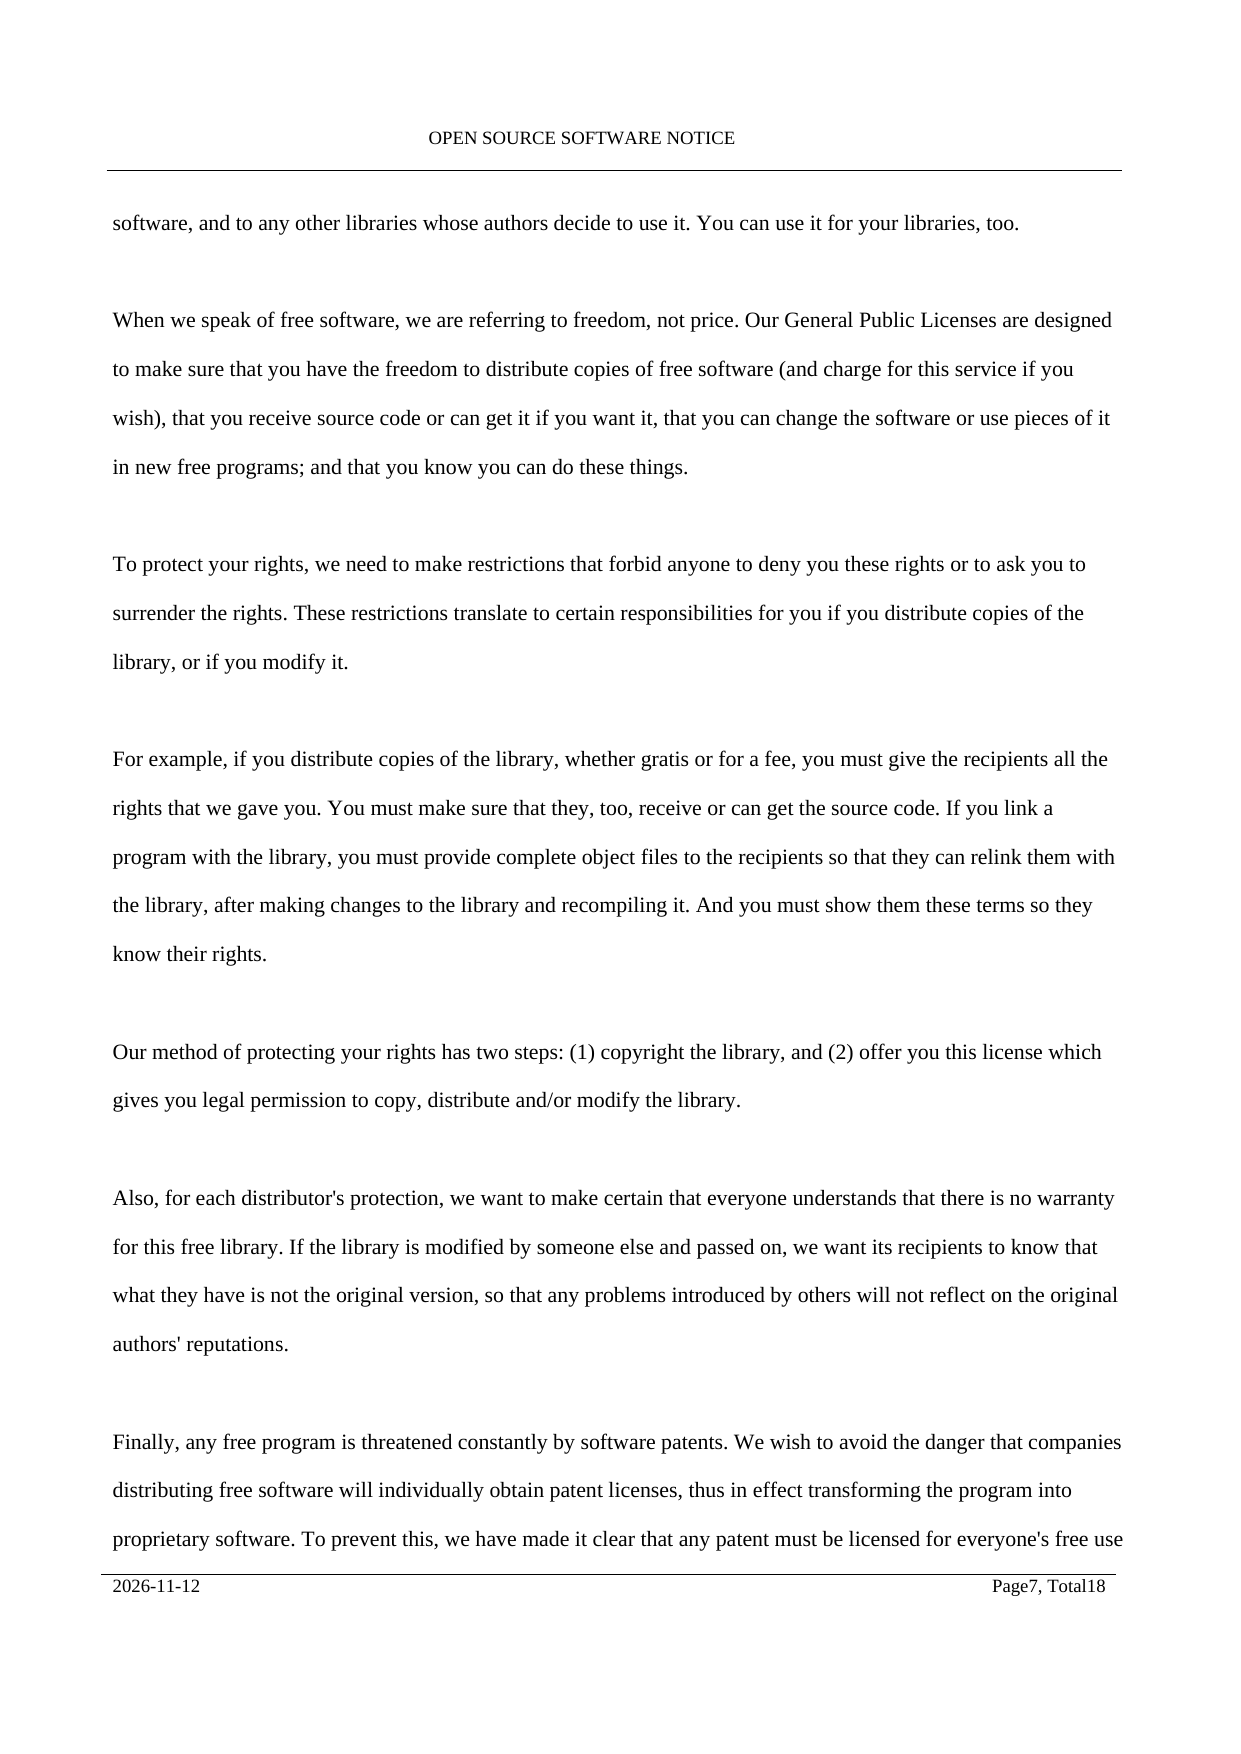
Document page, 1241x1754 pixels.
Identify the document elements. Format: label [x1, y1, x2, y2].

text [112, 206, 1128, 1555]
